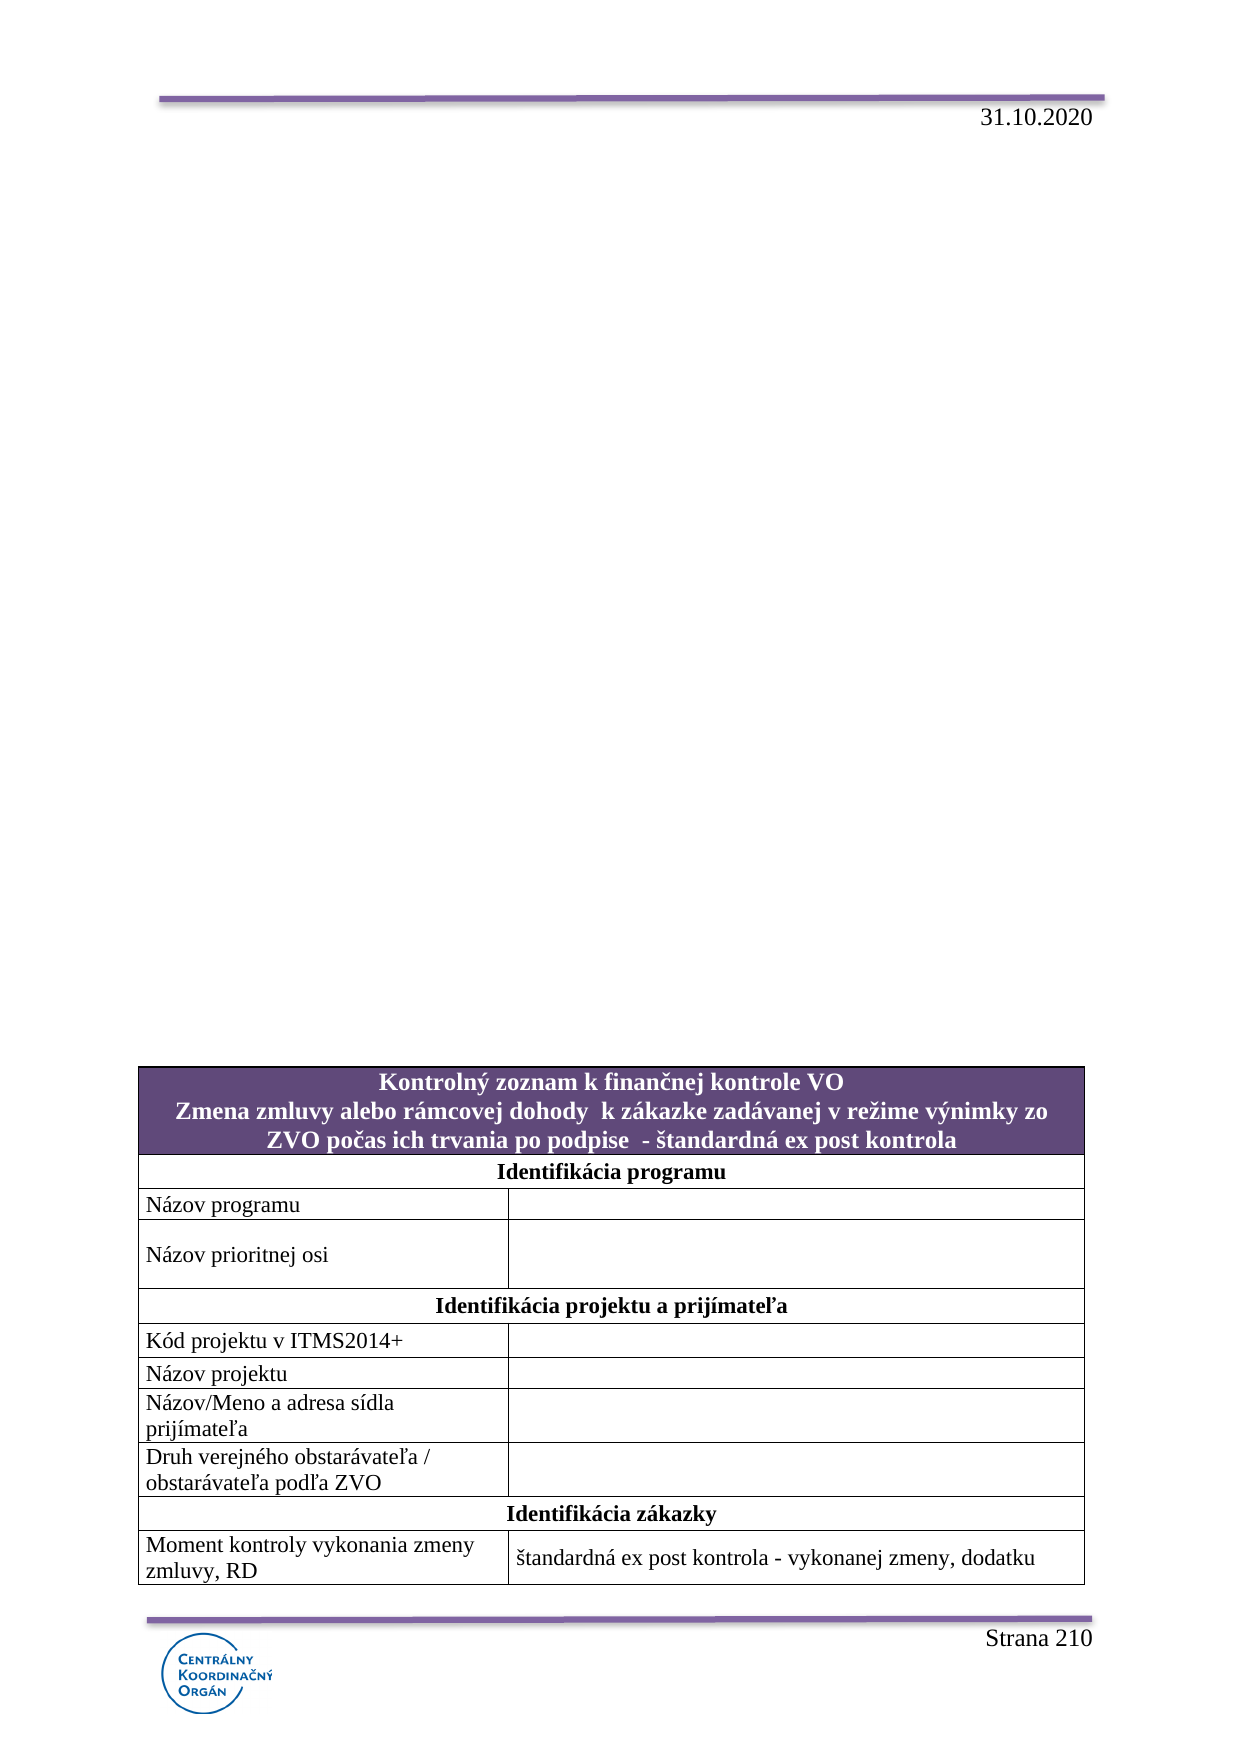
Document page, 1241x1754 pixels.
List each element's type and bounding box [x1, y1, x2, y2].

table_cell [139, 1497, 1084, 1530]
picture [159, 1631, 272, 1713]
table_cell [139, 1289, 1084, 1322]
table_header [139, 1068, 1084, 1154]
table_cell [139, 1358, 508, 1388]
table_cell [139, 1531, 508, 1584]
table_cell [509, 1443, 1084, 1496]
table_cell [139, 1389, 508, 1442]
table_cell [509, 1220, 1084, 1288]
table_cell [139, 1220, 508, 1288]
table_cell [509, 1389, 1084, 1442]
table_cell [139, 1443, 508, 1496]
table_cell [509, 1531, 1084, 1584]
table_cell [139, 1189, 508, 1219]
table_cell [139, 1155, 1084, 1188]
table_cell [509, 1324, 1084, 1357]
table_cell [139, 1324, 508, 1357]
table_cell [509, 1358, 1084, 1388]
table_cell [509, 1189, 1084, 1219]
